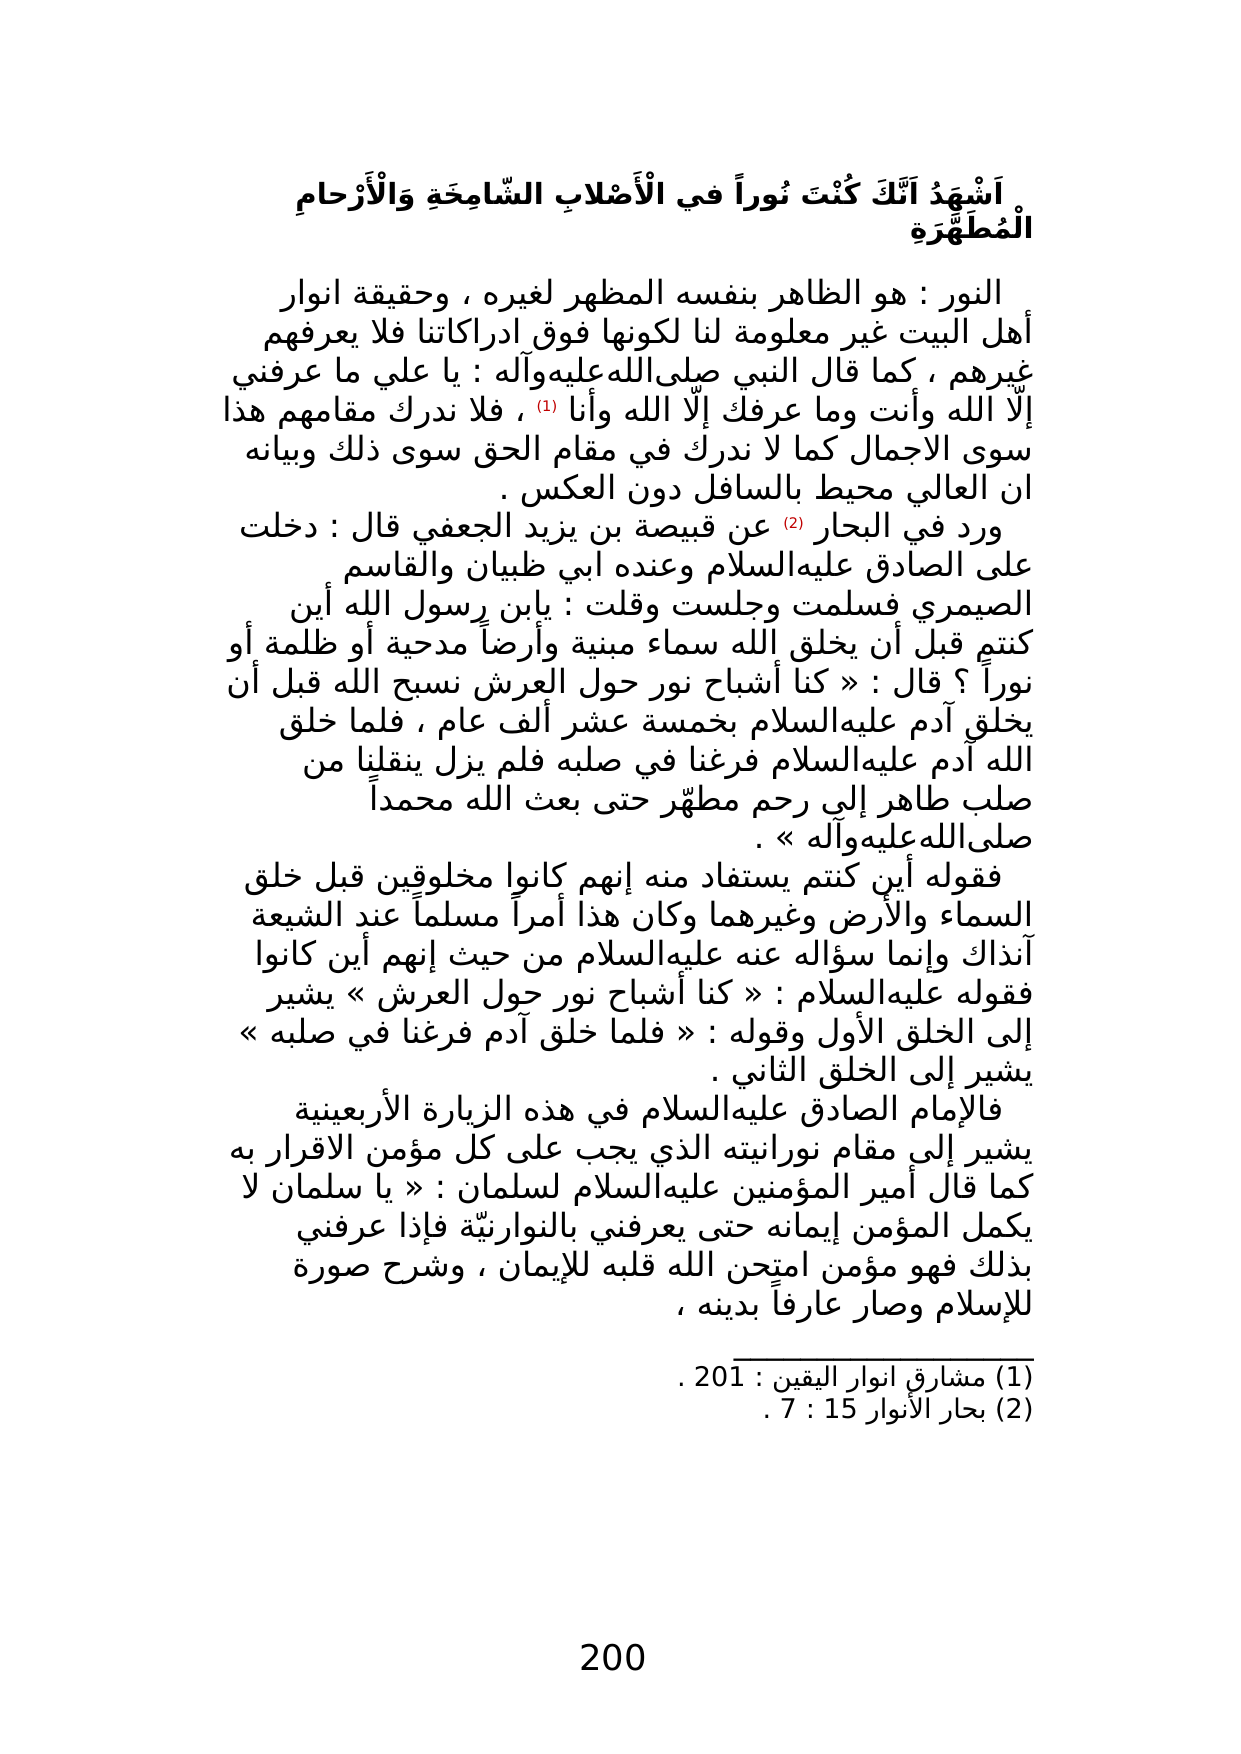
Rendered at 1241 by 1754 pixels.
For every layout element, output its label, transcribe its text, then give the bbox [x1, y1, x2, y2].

text النور : هو الظاهر بنفسه المظهر لغيره ، وحقيقة انوار أهل البيت غير معلومة لنا لكونها فوق ادراكاتنا فلا يعرفهم غيرهم ، كما قال النبي صلى‌الله‌عليه‌وآله : يا علي ما عرفني إلّا الله وأنت وما عرفك إلّا الله وأنا (1) ، فلا ندرك مقامهم هذا سوى الاجمال كما لا ندرك في مقام الحق سوى ذلك وبيانه ان العالي محيط بالسافل دون العكس . [222, 274, 1033, 507]
text فقوله أين كنتم يستفاد منه إنهم كانوا مخلوقين قبل خلق السماء والأرض وغيرهما وكان هذا أمراً مسلماً عند الشيعة آنذاك وإنما سؤاله عنه عليه‌السلام من حيث إنهم أين كانوا فقوله عليه‌السلام : « كنا أشباح نور حول العرش » يشير إلى الخلق الأول وقوله : « فلما خلق آدم فرغنا في صلبه » يشير إلى الخلق الثاني . [222, 857, 1033, 1090]
text ورد في البحار (2) عن قبيصة بن يزيد الجعفي قال : دخلت على الصادق عليه‌السلام وعنده ابي ظبيان والقاسم الصيمري فسلمت وجلست وقلت : يابن رسول الله أين كنتم قبل أن يخلق الله سماء مبنية وأرضاً مدحية أو ظلمة أو نوراً ؟ قال : « كنا أشباح نور حول العرش نسبح الله قبل أن يخلق آدم عليه‌السلام بخمسة عشر ألف عام ، فلما خلق الله آدم عليه‌السلام فرغنا في صلبه فلم يزل ينقلنا من صلب طاهر إلى رحم مطهّر حتى بعث الله محمداً صلى‌الله‌عليه‌وآله » . [222, 507, 1033, 857]
text اَشْهَدُ اَنَّكَ كُنْتَ نُوراً في الْأَصْلابِ الشّامِخَةِ وَالْأَرْحامِ الْمُطَهَّرَةِ [222, 177, 1033, 245]
text (1) مشارق انوار اليقين : 201 . [222, 1362, 1033, 1393]
text فالإمام الصادق عليه‌السلام في هذه الزيارة الأربعينية يشير إلى مقام نورانيته الذي يجب على كل مؤمن الاقرار به كما قال أمير المؤمنين عليه‌السلام لسلمان : « يا سلمان لا يكمل المؤمن إيمانه حتى يعرفني بالنوارنيّة فإذا عرفني بذلك فهو مؤمن امتحن الله قلبه للإيمان ، وشرح صورة للإسلام وصار عارفاً بدينه ، __________________ [222, 1090, 1033, 1362]
text (2) بحار الأنوار 15 : 7 . [222, 1393, 1033, 1425]
